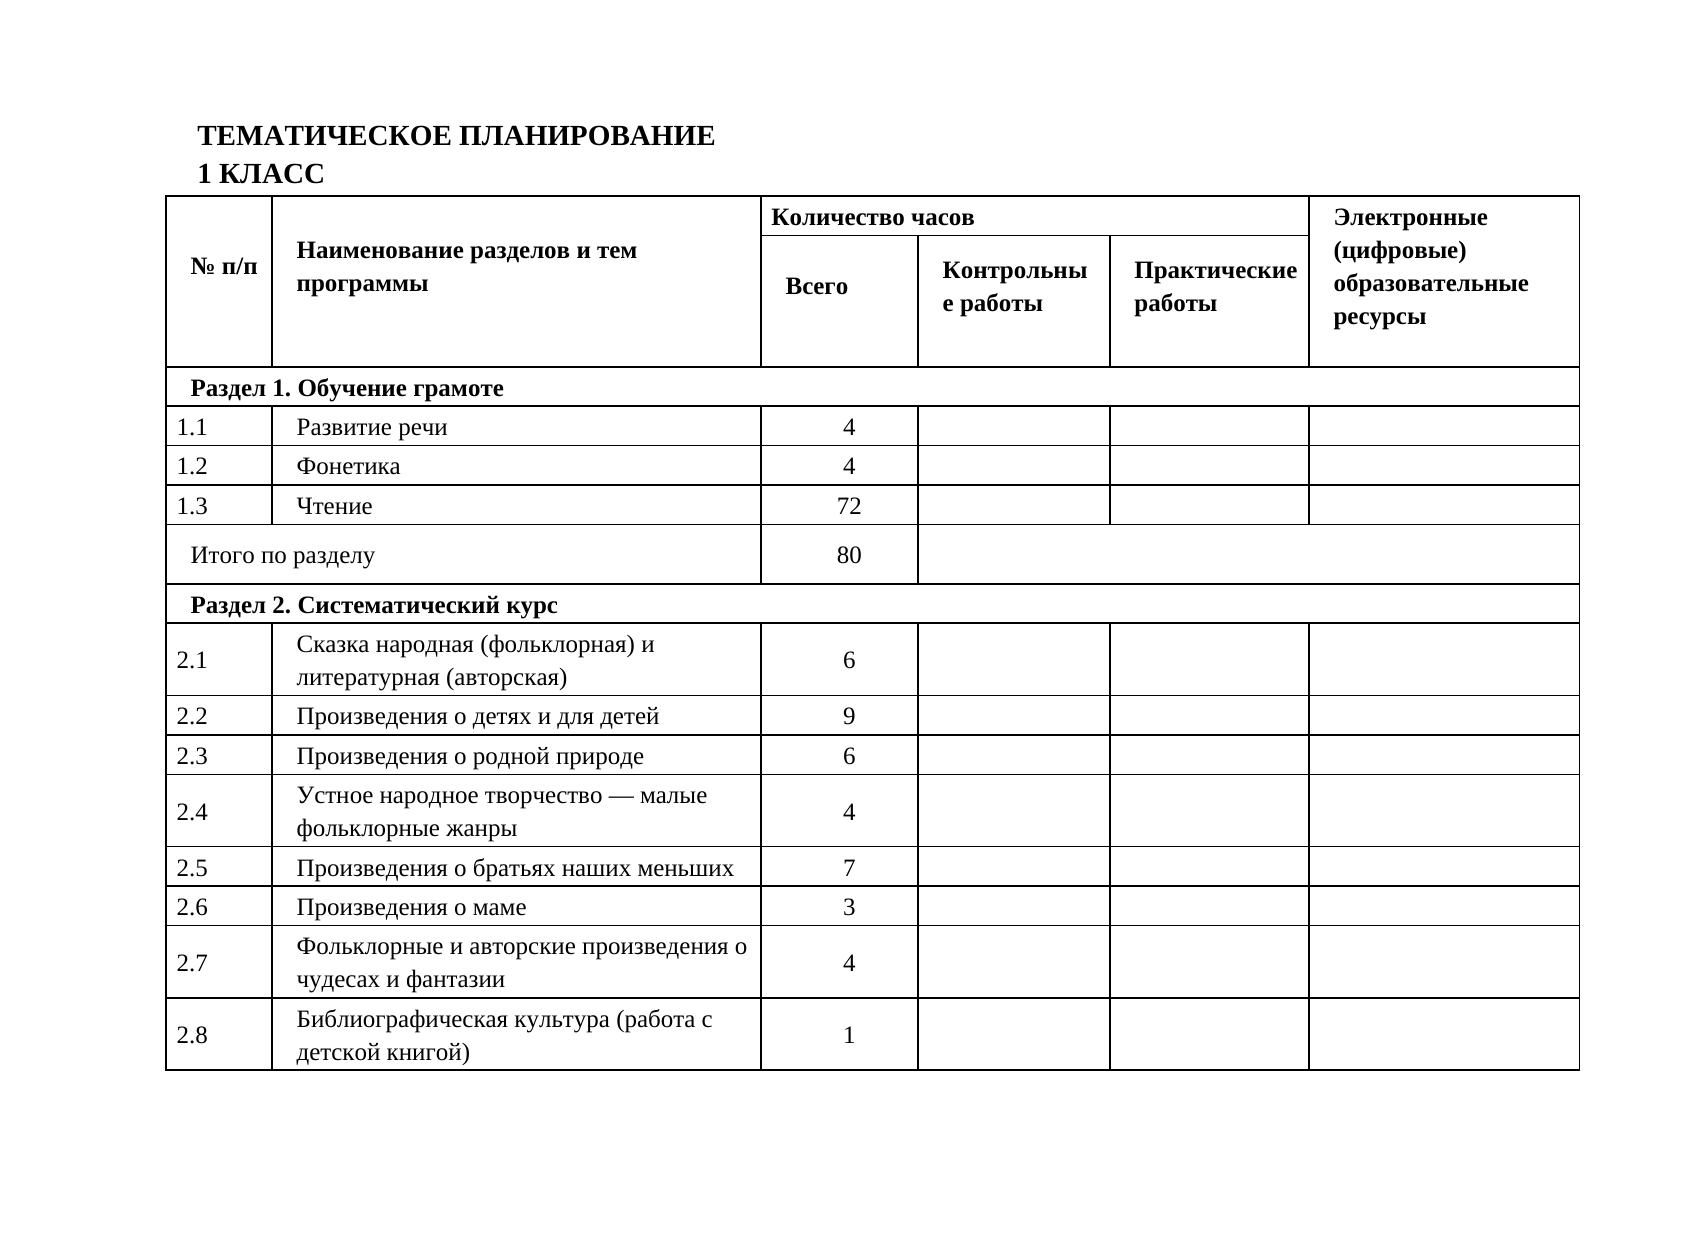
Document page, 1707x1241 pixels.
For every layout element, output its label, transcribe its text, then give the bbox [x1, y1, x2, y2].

table_cell 2.8 [167, 999, 271, 1069]
table_cell Устное народное творчество — малые фольклорные жанры [273, 775, 760, 846]
table_cell 4 [762, 926, 917, 997]
table_cell Библиографическая культура (работа с детской книгой) [273, 999, 760, 1069]
table_cell [1111, 887, 1308, 924]
table_cell Практические работы [1111, 236, 1308, 366]
table_cell Раздел 2. Систематический курс [167, 585, 1579, 622]
table_cell Произведения о детях и для детей [273, 696, 760, 734]
table_cell [1111, 407, 1308, 445]
table_cell 2.2 [167, 696, 271, 734]
table_cell 6 [762, 736, 917, 773]
table_header Наименование разделов и тем программы [273, 197, 760, 366]
table_cell [919, 696, 1109, 734]
table_cell [919, 775, 1109, 846]
table_cell 6 [762, 624, 917, 695]
table_cell [1111, 696, 1308, 734]
table_cell 1.1 [167, 407, 271, 445]
table_cell 1 [762, 999, 917, 1069]
table_cell 1.3 [167, 486, 271, 523]
table_header Количество часов [762, 197, 1308, 234]
table_cell 3 [762, 887, 917, 924]
table_cell 2.4 [167, 775, 271, 846]
table_cell Раздел 1. Обучение грамоте [167, 368, 1579, 405]
table_cell [919, 624, 1109, 695]
table_cell [1310, 486, 1579, 523]
table_cell 80 [762, 525, 917, 583]
table_cell [1310, 407, 1579, 445]
table_cell [1310, 736, 1579, 773]
table_cell 7 [762, 847, 917, 885]
table_cell 4 [762, 407, 917, 445]
table_cell 4 [762, 446, 917, 484]
table_cell 4 [762, 775, 917, 846]
table_cell 2.6 [167, 887, 271, 924]
table_cell [919, 407, 1109, 445]
table_cell [1310, 446, 1579, 484]
table_cell 72 [762, 486, 917, 523]
table_cell [1310, 999, 1579, 1069]
table_cell [919, 999, 1109, 1069]
table_cell [1310, 926, 1579, 997]
table_cell [919, 525, 1579, 583]
table_header Электронные (цифровые) образовательные ресурсы [1310, 197, 1579, 366]
table_cell Произведения о братьях наших меньших [273, 847, 760, 885]
table_cell [1111, 736, 1308, 773]
table_cell Произведения о родной природе [273, 736, 760, 773]
table_cell 2.3 [167, 736, 271, 773]
table_cell [1111, 624, 1308, 695]
table_cell [919, 887, 1109, 924]
table_cell Контрольные работы [919, 236, 1109, 366]
table_cell [1111, 775, 1308, 846]
table_cell Фольклорные и авторские произведения о чудесах и фантазии [273, 926, 760, 997]
table_cell [919, 486, 1109, 523]
table_cell [1111, 486, 1308, 523]
table_cell [919, 736, 1109, 773]
table_cell [1111, 446, 1308, 484]
table_cell Итого по разделу [167, 525, 760, 583]
table_cell [919, 446, 1109, 484]
table_cell 1.2 [167, 446, 271, 484]
table_cell [1310, 887, 1579, 924]
table_cell [1310, 775, 1579, 846]
table_cell 9 [762, 696, 917, 734]
table_cell [1111, 926, 1308, 997]
text 1 КЛАСС [190, 157, 1618, 190]
table_cell Развитие речи [273, 407, 760, 445]
table_cell Произведения о маме [273, 887, 760, 924]
table_cell [1310, 696, 1579, 734]
table_cell [1310, 624, 1579, 695]
table_cell Сказка народная (фольклорная) и литературная (авторская) [273, 624, 760, 695]
table_cell 2.7 [167, 926, 271, 997]
table_cell 2.5 [167, 847, 271, 885]
table_cell Чтение [273, 486, 760, 523]
table_cell [919, 847, 1109, 885]
table_header № п/п [167, 197, 271, 366]
table_cell [1111, 847, 1308, 885]
table_cell [1111, 999, 1308, 1069]
text ТЕМАТИЧЕСКОЕ ПЛАНИРОВАНИЕ [190, 118, 1618, 152]
table_cell [1310, 847, 1579, 885]
table_cell [919, 926, 1109, 997]
table_cell Фонетика [273, 446, 760, 484]
table_cell 2.1 [167, 624, 271, 695]
table_cell Всего [762, 236, 917, 366]
